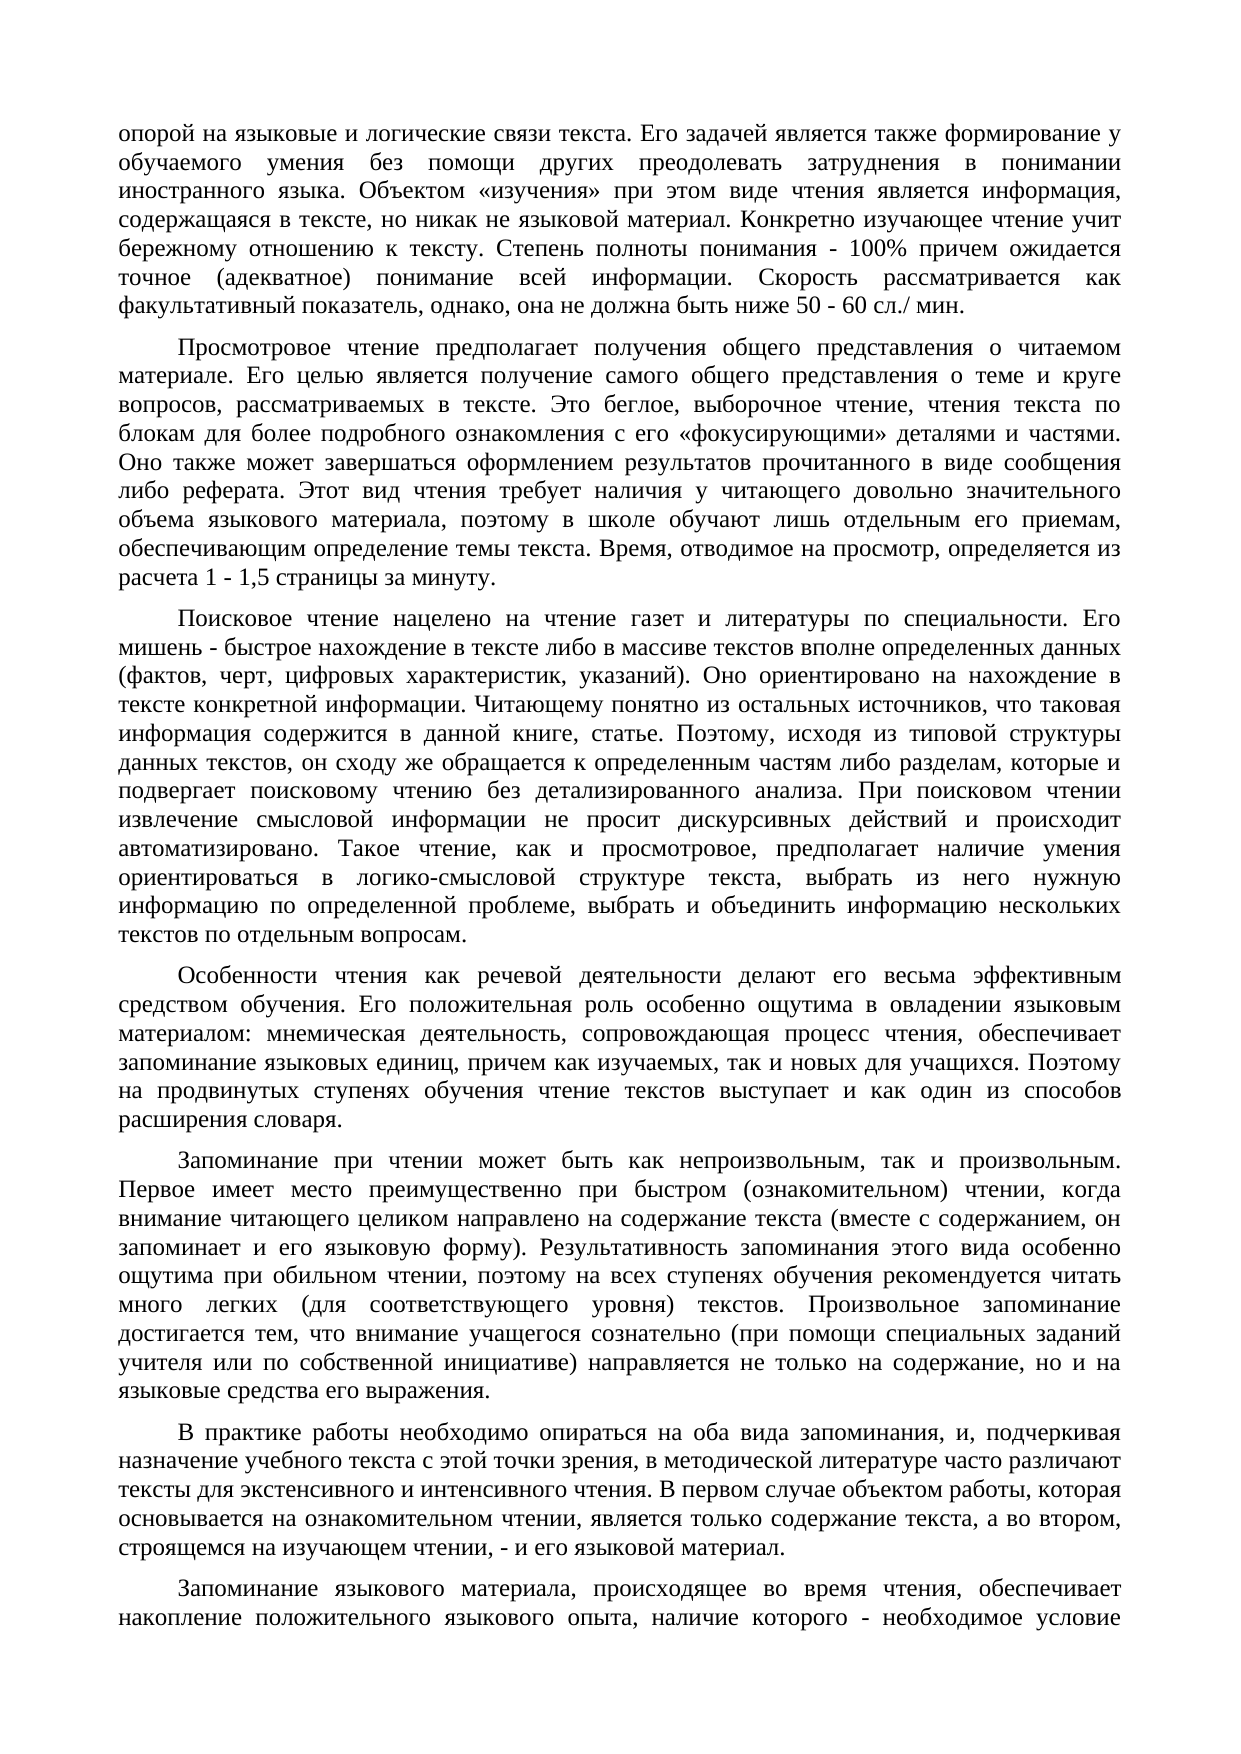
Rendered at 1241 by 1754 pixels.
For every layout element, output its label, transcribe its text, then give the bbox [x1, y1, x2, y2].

text Особенности чтения как речевой деятельности делают его весьма эффективным средством обучения. Его положительная роль особенно ощутима в овладении языковым материалом: мнемическая деятельность, сопровождающая процесс чтения, обеспечивает запоминание языковых единиц, причем как изучаемых, так и новых для учащихся. Поэтому на продвинутых ступенях обучения чтение текстов выступает и как один из способов расширения словаря. [118, 961, 1122, 1133]
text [118, 118, 1122, 319]
text Поисковое чтение нацелено на чтение газет и литературы по специальности. Его мишень - быстрое нахождение в тексте либо в массиве текстов вполне определенных данных (фактов, черт, цифровых характеристик, указаний). Оно ориентировано на нахождение в тексте конкретной информации. Читающему понятно из остальных источников, что таковая информация содержится в данной книге, статье. Поэтому, исходя из типовой структуры данных текстов, он сходу же обращается к определенным частям либо разделам, которые и подвергает поисковому чтению без детализированного анализа. При поисковом чтении извлечение смысловой информации не просит дискурсивных действий и происходит автоматизировано. Такое чтение, как и просмотровое, предполагает наличие умения ориентироваться в логико-смысловой структуре текста, выбрать из него нужную информацию по определенной проблеме, выбрать и объединить информацию нескольких текстов по отдельным вопросам. [118, 603, 1122, 948]
text Запоминание при чтении может быть как непроизвольным, так и произвольным. Первое имеет место преимущественно при быстром (ознакомительном) чтении, когда внимание читающего целиком направлено на содержание текста (вместе с содержанием, он запоминает и его языковую форму). Результативность запоминания этого вида особенно ощутима при обильном чтении, поэтому на всех ступенях обучения рекомендуется читать много легких (для соответствующего уровня) текстов. Произвольное запоминание достигается тем, что внимание учащегося сознательно (при помощи специальных заданий учителя или по собственной инициативе) направляется не только на содержание, но и на языковые средства его выражения. [118, 1146, 1122, 1404]
text Просмотровое чтение предполагает получения общего представления о читаемом материале. Его целью является получение самого общего представления о теме и круге вопросов, рассматриваемых в тексте. Это беглое, выборочное чтение, чтения текста по блокам для более подробного ознакомления с его «фокусирующими» деталями и частями. Оно также может завершаться оформлением результатов прочитанного в виде сообщения либо реферата. Этот вид чтения требует наличия у читающего довольно значительного объема языкового материала, поэтому в школе обучают лишь отдельным его приемам, обеспечивающим определение темы текста. Время, отводимое на просмотр, определяется из расчета 1 - 1,5 страницы за минуту. [118, 332, 1122, 591]
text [118, 1573, 1122, 1631]
text В практике работы необходимо опираться на оба вида запоминания, и, подчеркивая назначение учебного текста с этой точки зрения, в методической литературе часто различают тексты для экстенсивного и интенсивного чтения. В первом случае объектом работы, которая основывается на ознакомительном чтении, является только содержание текста, а во втором, строящемся на изучающем чтении, - и его языковой материал. [118, 1417, 1122, 1561]
